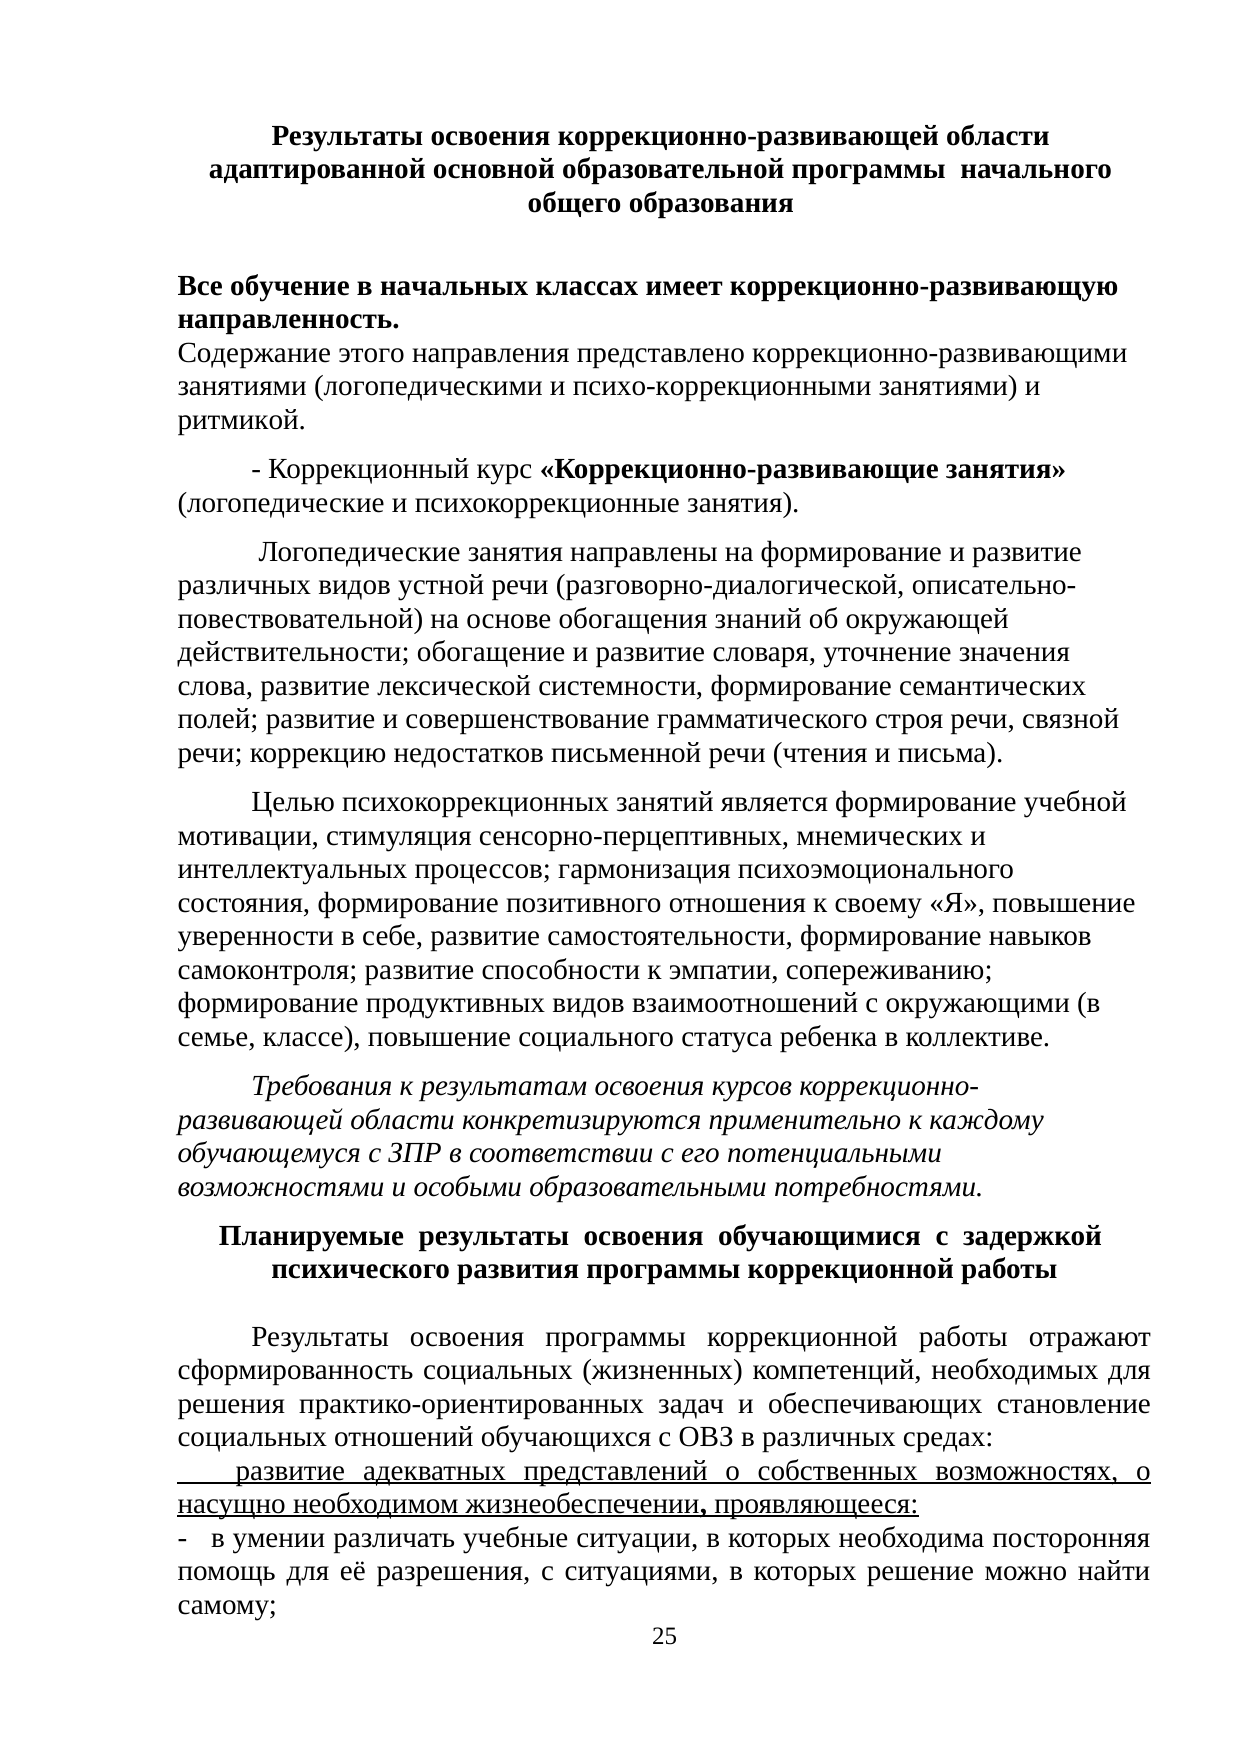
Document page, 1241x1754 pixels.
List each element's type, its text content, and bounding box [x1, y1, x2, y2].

text Все обучение в начальных классах имеет коррекционно-развивающую направленность. [177, 268, 1152, 335]
text Результаты освоения программы коррекционной работы отражают сформированность социальных (жизненных) компетенций, необходимых для решения практико-ориентированных задач и обеспечивающих становление социальных отношений обучающихся с ОВЗ в различных средах: [177, 1319, 1152, 1453]
text  развитие адекватных представлений о собственных возможностях, о насущно необходимом жизнеобеспечении, проявляющееся: [177, 1453, 1152, 1520]
text Результаты освоения коррекционно-развивающей области адаптированной основной образовательной программы начального общего образования [177, 118, 1144, 219]
text Содержание этого направления представлено коррекционно-развивающими занятиями (логопедическими и психо-коррекционными занятиями) и ритмикой. [177, 335, 1152, 436]
text Целью психокоррекционных занятий является формирование учебной мотивации, стимуляция сенсорно-перцептивных, мнемических и интеллектуальных процессов; гармонизация психоэмоционального состояния, формирование позитивного отношения к своему «Я», повышение уверенности в себе, развитие самостоятельности, формирование навыков самоконтроля; развитие способности к эмпатии, сопереживанию; формирование продуктивных видов взаимоотношений с окружающими (в семье, классе), повышение социального статуса ребенка в коллективе. [177, 784, 1144, 1053]
text - в умении различать учебные ситуации, в которых необходима посторонняя помощь для её разрешения, с ситуациями, в которых решение можно найти самому; [177, 1520, 1152, 1621]
text психического развития программы коррекционной работы [177, 1252, 1152, 1285]
text Требования к результатам освоения курсов коррекционно-развивающей области конкретизируются применительно к каждому обучающемуся с ЗПР в соответствии с его потенциальными возможностями и особыми образовательными потребностями. [177, 1068, 1144, 1202]
text Логопедические занятия направлены на формирование и развитие различных видов устной речи (разговорно-диалогической, описательно-повествовательной) на основе обогащения знаний об окружающей действительности; обогащение и развитие словаря, уточнение значения слова, развитие лексической системности, формирование семантических полей; развитие и совершенствование грамматического строя речи, связной речи; коррекцию недостатков письменной речи (чтения и письма). [177, 534, 1144, 769]
text - Коррекционный курс «Коррекционно-развивающие занятия» (логопедические и психокоррекционные занятия). [177, 451, 1144, 518]
text Планируемые результаты освоения обучающимися с задержкой [177, 1218, 1144, 1252]
